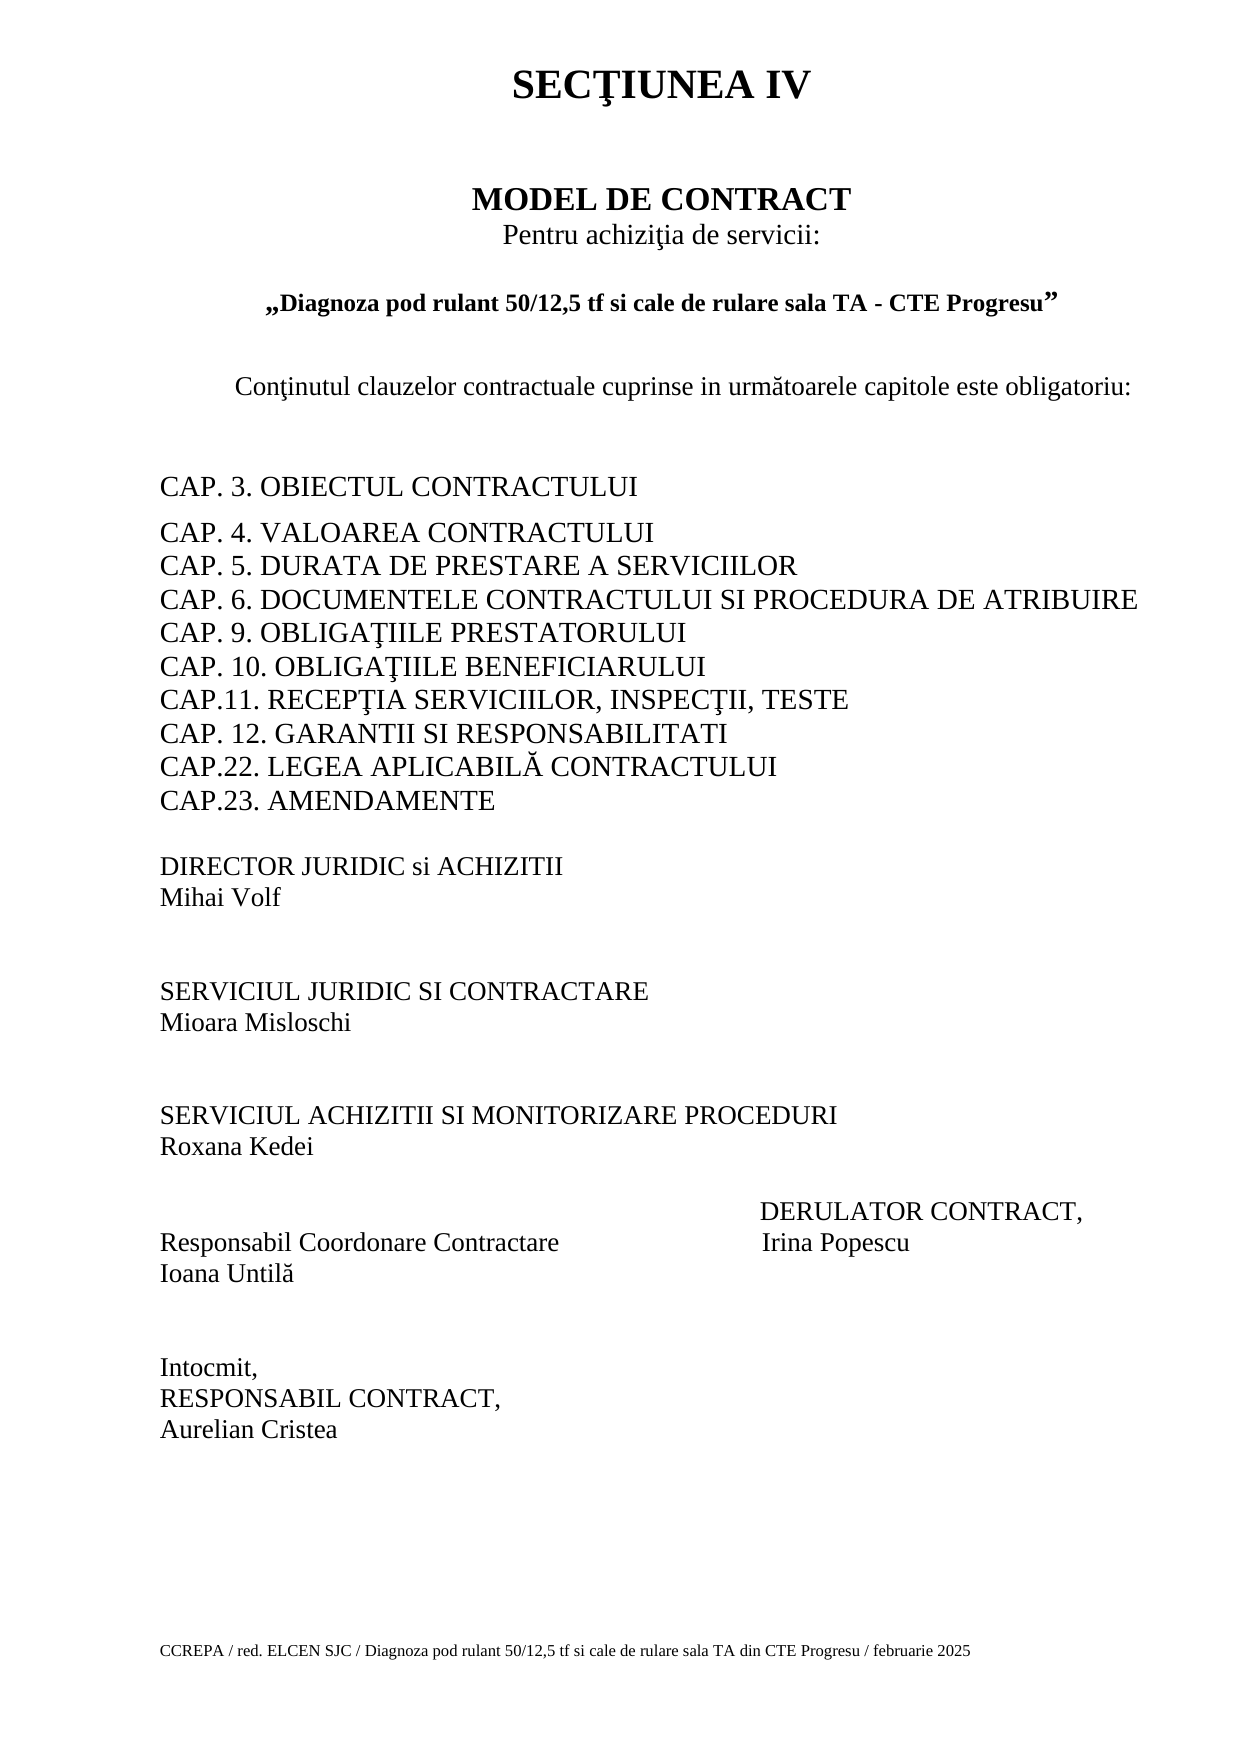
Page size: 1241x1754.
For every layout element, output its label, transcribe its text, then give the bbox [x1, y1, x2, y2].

text Mihai Volf [159, 881, 1163, 912]
text „Diagnoza pod rulant 50/12,5 tf si cale de rulare sala TA - CTE Progresu” [159, 284, 1163, 318]
text CAP. 12. GARANTII SI RESPONSABILITATI [159, 716, 1163, 749]
text Ioana Untilă [159, 1257, 1163, 1289]
text Intocmit, [159, 1351, 1163, 1382]
text Conţinutul clauzelor contractuale cuprinse in următoarele capitole este obligatoriu: [159, 371, 1163, 402]
text Responsabil Coordonare Contractare Irina Popescu [159, 1226, 1163, 1257]
text SERVICIUL ACHIZITII SI MONITORIZARE PROCEDURI [159, 1099, 1163, 1131]
text CAP. 9. OBLIGAŢIILE PRESTATORULUI [159, 615, 1163, 649]
text DERULATOR CONTRACT, [684, 1195, 1163, 1226]
text Mioara Misloschi [159, 1006, 1163, 1037]
text Pentru achiziţia de servicii: [159, 217, 1163, 251]
text Aurelian Cristea [159, 1413, 1163, 1444]
text CAP.22. LEGEA APLICABILĂ CONTRACTULUI [159, 749, 1163, 783]
text CAP. 3. OBIECTUL CONTRACTULUI [159, 469, 1163, 502]
text CAP.23. AMENDAMENTE [159, 783, 1163, 817]
text CAP. 10. OBLIGAŢIILE BENEFICIARULUI [159, 649, 1163, 682]
text CAP.11. RECEPŢIA SERVICIILOR, INSPECŢII, TESTE [159, 682, 1163, 716]
text RESPONSABIL CONTRACT, [159, 1382, 1163, 1413]
text SERVICIUL JURIDIC SI CONTRACTARE [159, 975, 1163, 1006]
text CAP. 5. DURATA DE PRESTARE A SERVICIILOR [159, 548, 1163, 582]
text CAP. 4. VALOAREA CONTRACTULUI [159, 515, 1163, 548]
text DIRECTOR JURIDIC si ACHIZITII [159, 850, 1163, 881]
text SECŢIUNEA IV [159, 59, 1163, 107]
text CAP. 6. DOCUMENTELE CONTRACTULUI SI PROCEDURA DE ATRIBUIRE [159, 582, 1163, 615]
text Roxana Kedei [159, 1131, 1163, 1162]
subtitle MODEL DE CONTRACT [159, 179, 1163, 217]
